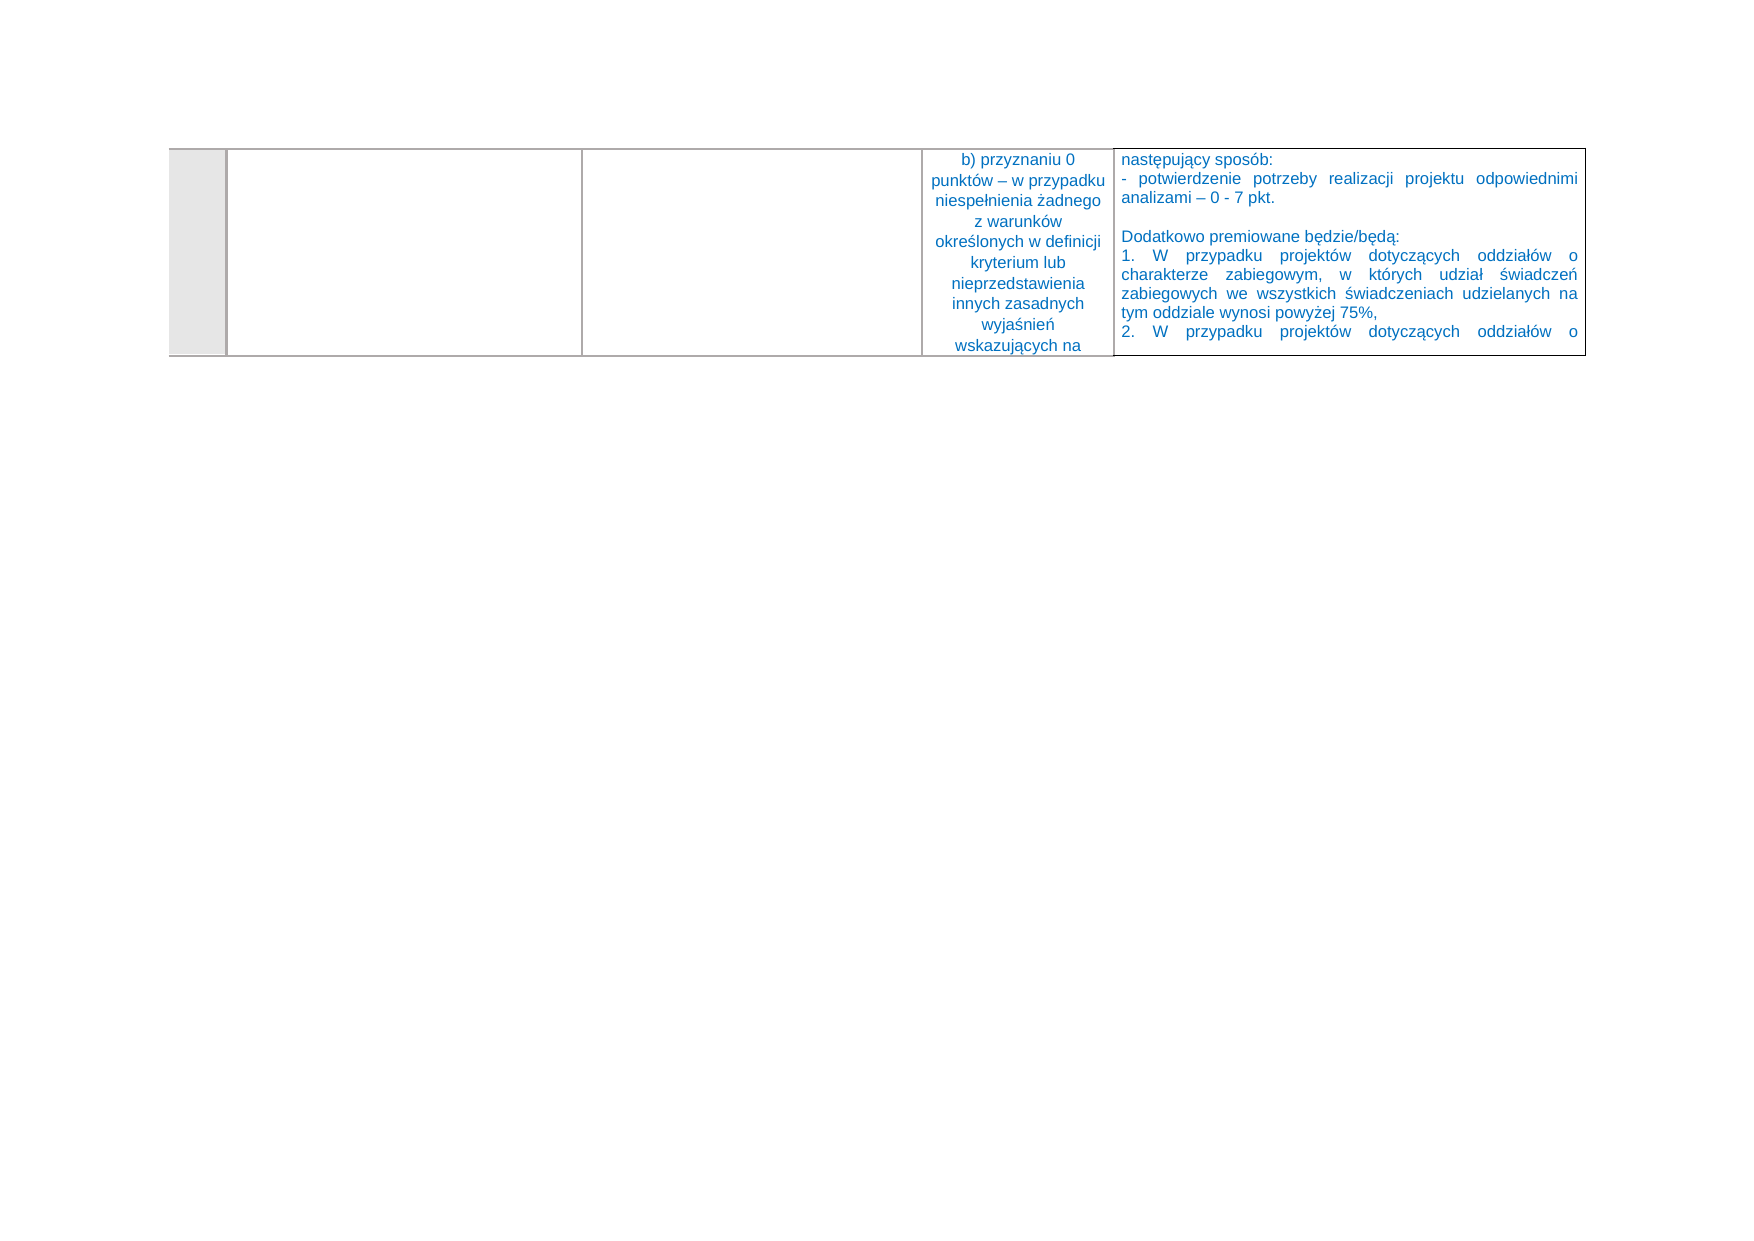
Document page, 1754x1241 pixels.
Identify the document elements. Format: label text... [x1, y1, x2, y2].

table_cell 26 [169, 150, 225, 354]
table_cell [228, 150, 581, 354]
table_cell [1115, 149, 1585, 354]
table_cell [583, 150, 921, 354]
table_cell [923, 150, 1113, 354]
